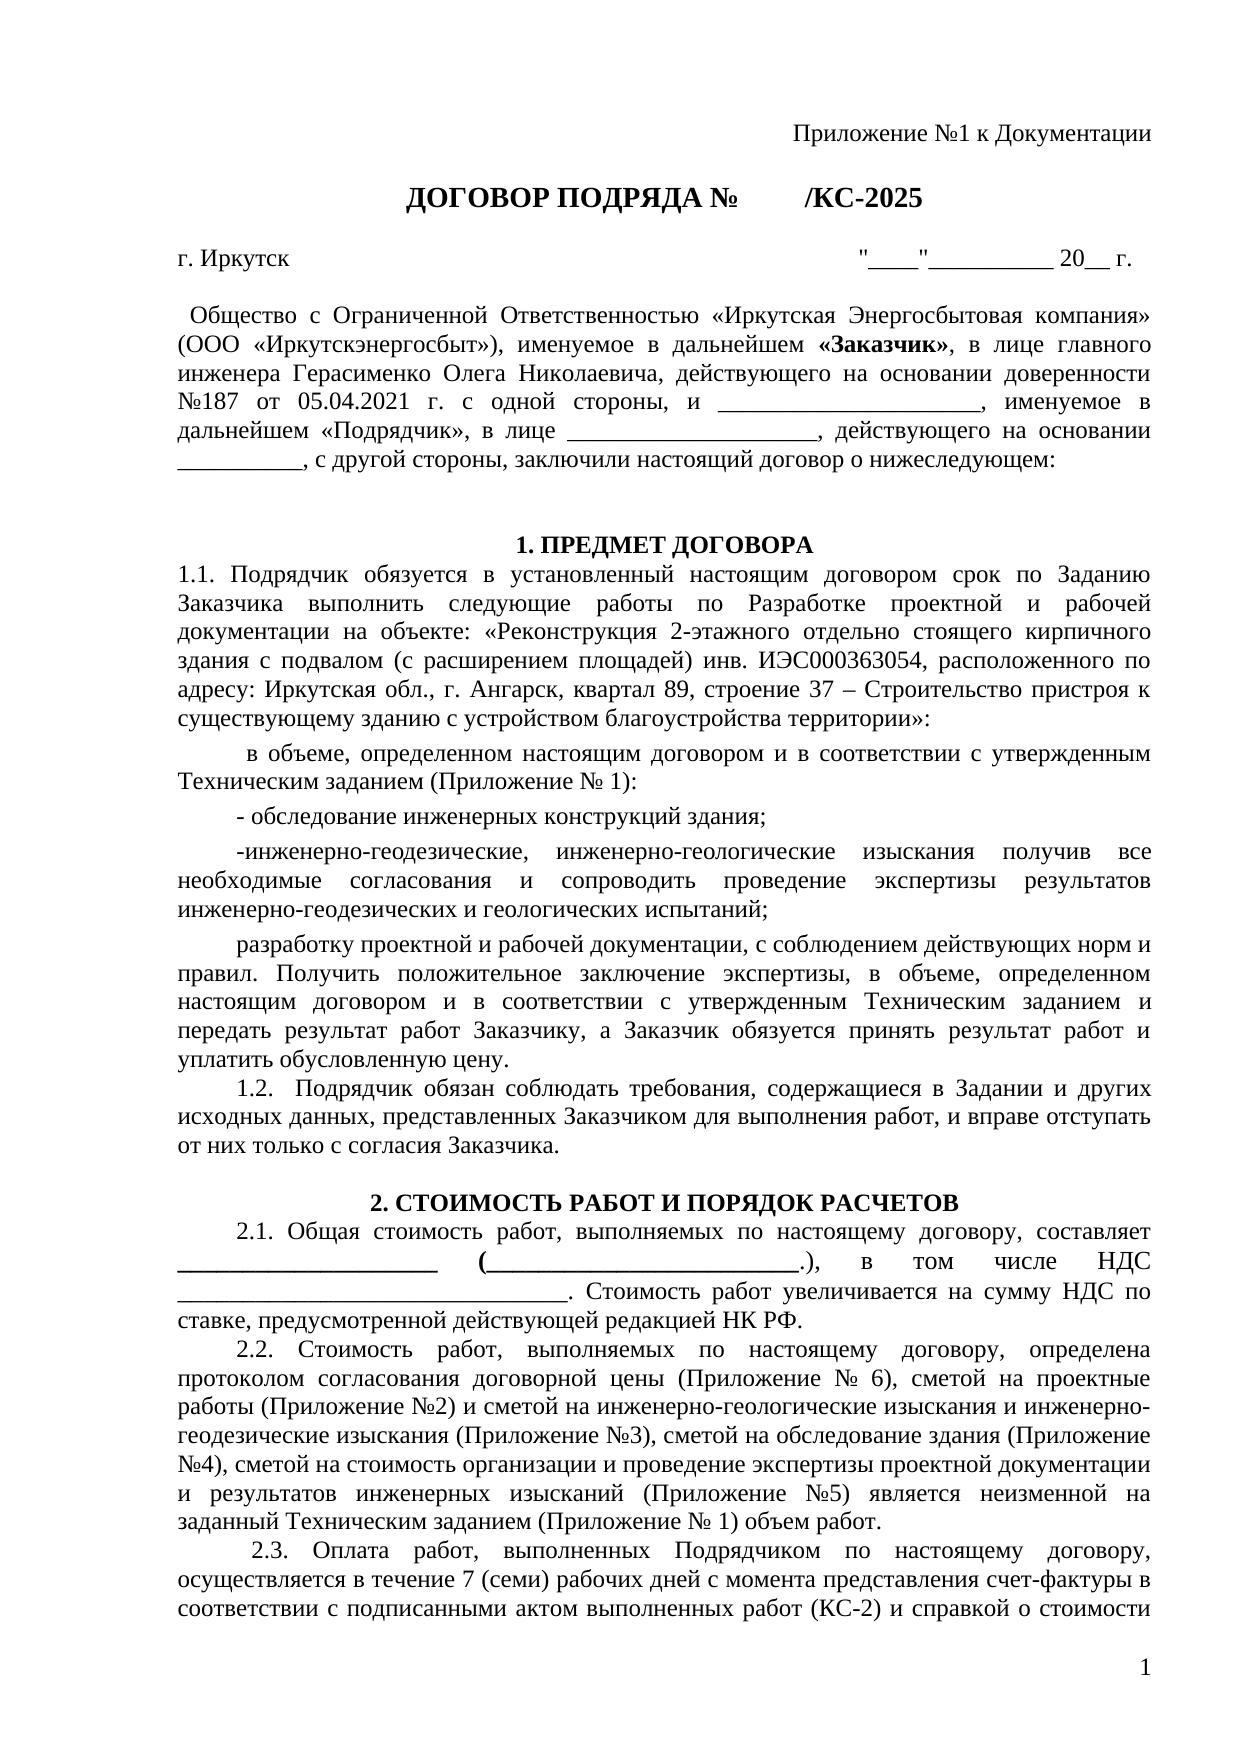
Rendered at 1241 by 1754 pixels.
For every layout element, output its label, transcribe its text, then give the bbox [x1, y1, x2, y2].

text 2. СТОИМОСТЬ РАБОТ И ПОРЯДОК РАСЧЕТОВ [177, 1188, 1152, 1216]
text -инженерно-геодезические, инженерно-геологические изыскания получив все необходимые согласования и сопроводить проведение экспертизы результатов инженерно-геодезических и геологических испытаний; [177, 836, 1152, 923]
text 1.1. Подрядчик обязуется в установленный настоящим договором срок по Заданию Заказчика выполнить следующие работы по Разработке проектной и рабочей документации на объекте: «Реконструкция 2-этажного отдельно стоящего кирпичного здания с подвалом (с расширением площадей) инв. ИЭС000363054, расположенного по адресу: Иркутская обл., г. Ангарск, квартал 89, строение 37 – Строительство пристроя к существующему зданию с устройством благоустройства территории»: [177, 559, 1152, 731]
text в объеме, определенном настоящим договором и в соответствии с утвержденным Техническим заданием (Приложение № 1): [177, 738, 1152, 795]
text 2.2. Стоимость работ, выполняемых по настоящему договору, определена протоколом согласования договорной цены (Приложение № 6), сметой на проектные работы (Приложение №2) и сметой на инженерно-геологические изыскания и инженерно-геодезические изыскания (Приложение №3), сметой на обследование здания (Приложение №4), сметой на стоимость организации и проведение экспертизы проектной документации и результатов инженерных изысканий (Приложение №5) является неизменной на заданный Техническим заданием (Приложение № 1) объем работ. [177, 1334, 1152, 1535]
text Общество с Ограниченной Ответственностью «Иркутская Энергосбытовая компания» (ООО «Иркутскэнергосбыт»), именуемое в дальнейшем «Заказчик», в лице главного инженера Герасименко Олега Николаевича, действующего на основании доверенности №187 от 05.04.2021 г. с одной стороны, и _____________________, именуемое в дальнейшем «Подрядчик», в лице ____________________, действующего на основании __________, с другой стороны, заключили настоящий договор о нижеследующем: [177, 300, 1152, 473]
text - обследование инженерных конструкций здания; [177, 801, 1152, 830]
text 1.2. Подрядчик обязан соблюдать требования, содержащиеся в Задании и других исходных данных, представленных Заказчиком для выполнения работ, и вправе отступать от них только с согласия Заказчика. [177, 1073, 1152, 1159]
text ДОГОВОР ПОДРЯДА № /КС-2025 [177, 180, 1152, 214]
text г. Иркутск "____"__________ 20__ г. [177, 243, 1152, 271]
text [177, 1535, 1152, 1621]
text 1. ПРЕДМЕТ ДОГОВОРА [177, 530, 1152, 559]
text разработку проектной и рабочей документации, с соблюдением действующих норм и правил. Получить положительное заключение экспертизы, в объеме, определенном настоящим договором и в соответствии с утвержденным Техническим заданием и передать результат работ Заказчику, а Заказчик обязуется принять результат работ и уплатить обусловленную цену. [177, 929, 1152, 1073]
text Приложение №1 к Документации [177, 118, 1152, 147]
text 2.1. Общая стоимость работ, выполняемых по настоящему договору, составляет ____________________ (________________________.), в том числе НДС ______________________________. Стоимость работ увеличивается на сумму НДС по ставке, предусмотренной действующей редакцией НК РФ. [177, 1216, 1152, 1334]
